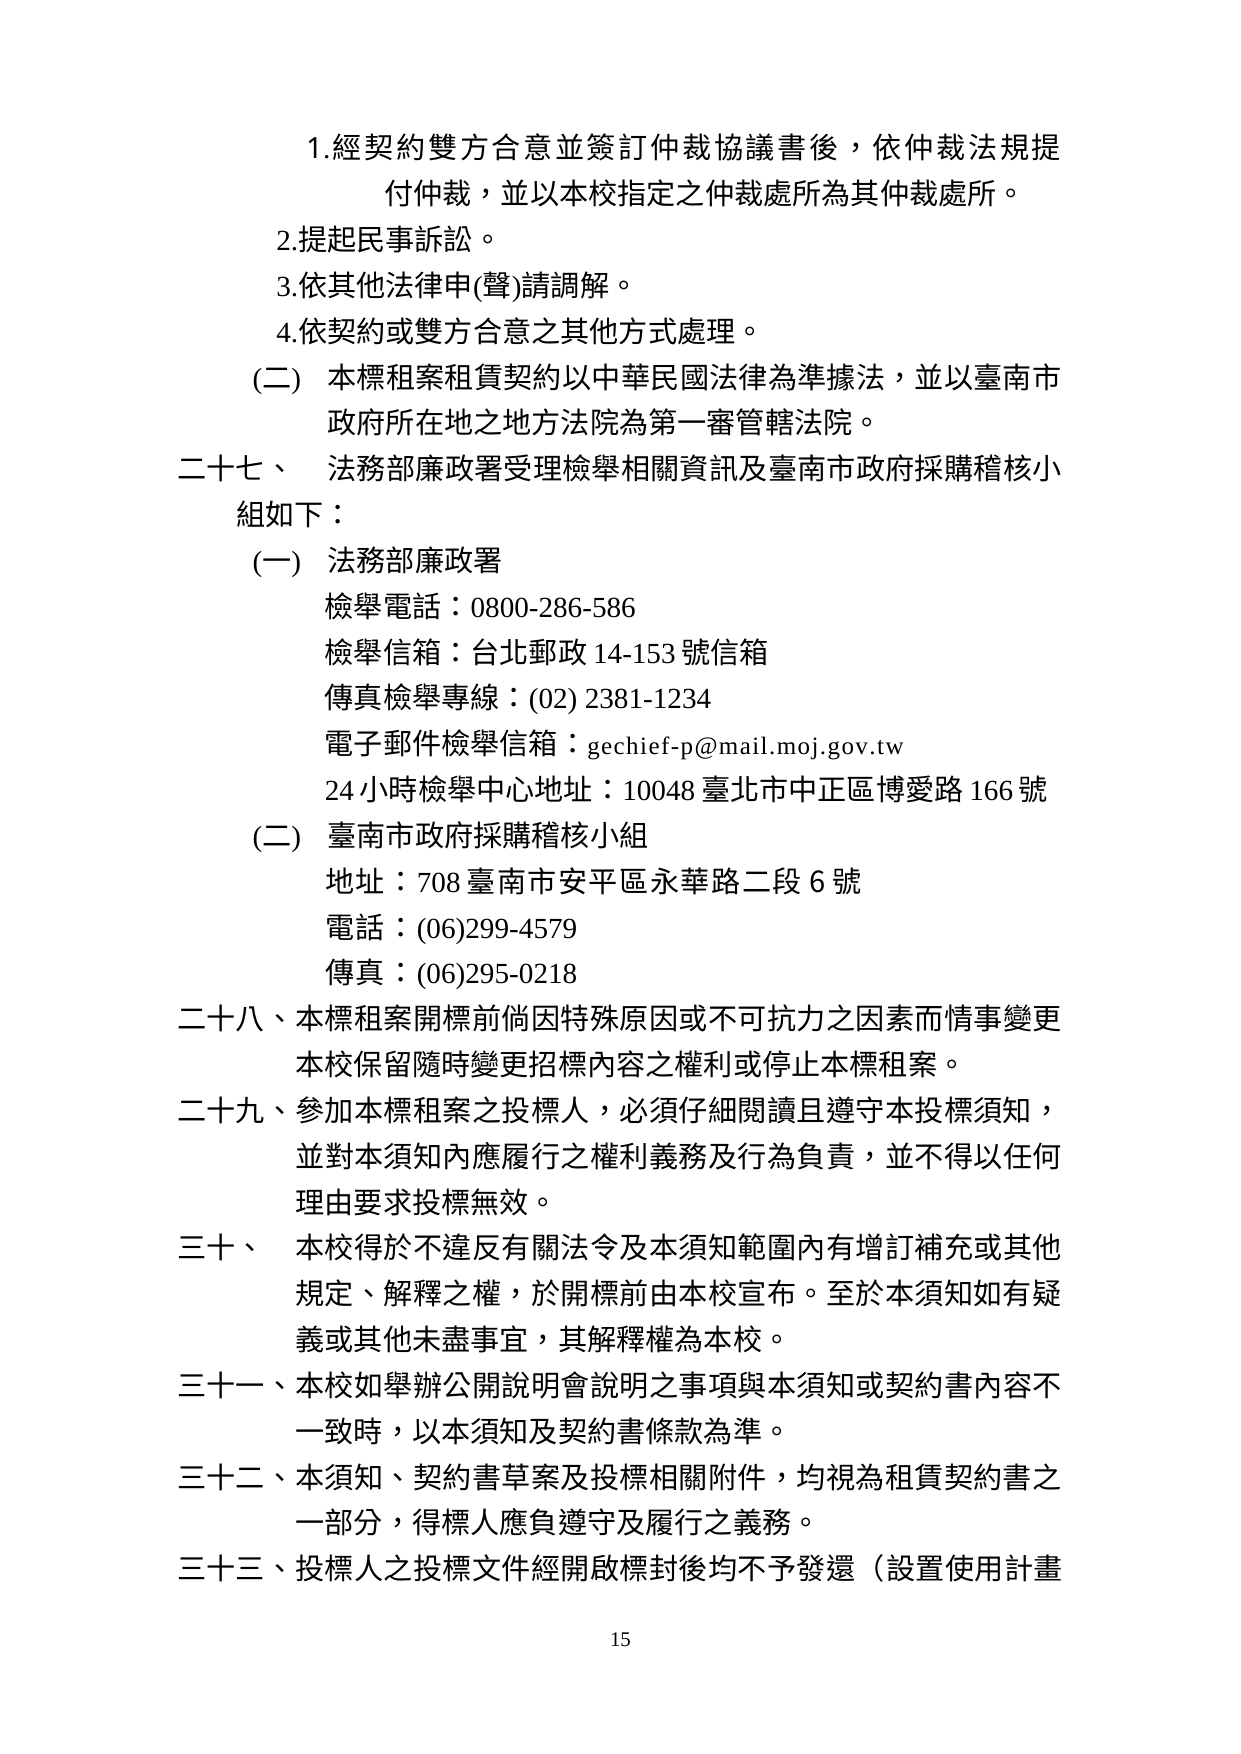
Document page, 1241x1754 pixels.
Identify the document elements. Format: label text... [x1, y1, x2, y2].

list 法務部廉政署 [252, 535, 1063, 581]
text 1.經契約雙方合意並簽訂仲裁協議書後，依仲裁法規提 付仲裁，並以本校指定之仲裁處所為其仲裁處所。 [196, 122, 1063, 214]
text 2.提起民事訴訟。 [196, 214, 1063, 260]
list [177, 1543, 1063, 1589]
text 4.依契約或雙方合意之其他方式處理。 [196, 306, 1063, 351]
list 本標租案開標前倘因特殊原因或不可抗力之因素而情事變更，本校保留隨時變更招標內容之權利或停止本標租案。 [177, 993, 1063, 1085]
text 傳真：(06)295-0218 [325, 947, 1063, 993]
text 24小時檢舉中心地址：10048臺北市中正區博愛路166號 [324, 764, 1063, 810]
list 本校如舉辦公開說明會說明之事項與本須知或契約書內容不一致時，以本須知及契約書條款為準。 [177, 1360, 1063, 1451]
list 本校得於不違反有關法令及本須知範圍內有增訂補充或其他規定、解釋之權，於開標前由本校宣布。至於本須知如有疑義或其他未盡事宜，其解釋權為本校。 [177, 1222, 1063, 1360]
text 地址：708臺南市安平區永華路二段6號 [325, 856, 1063, 901]
list 臺南市政府採購稽核小組 [252, 810, 1063, 856]
list 本須知、契約書草案及投標相關附件，均視為租賃契約書之一部分，得標人應負遵守及履行之義務。 [177, 1451, 1063, 1543]
text 電子郵件檢舉信箱：gechief-p@mail.moj.gov.tw [324, 718, 1063, 764]
text 傳真檢舉專線：(02) 2381-1234 [324, 672, 1063, 718]
list 本標租案租賃契約以中華民國法律為準據法，並以臺南市政府所在地之地方法院為第一審管轄法院。 [252, 351, 1063, 443]
text 檢舉信箱：台北郵政14-153號信箱 [324, 626, 1063, 672]
text 電話：(06)299-4579 [325, 901, 1063, 947]
list 參加本標租案之投標人，必須仔細閱讀且遵守本投標須知，並對本須知內應履行之權利義務及行為負責，並不得以任何理由要求投標無效。 [177, 1085, 1063, 1222]
text 檢舉電話：0800-286-586 [324, 581, 1063, 626]
text 3.依其他法律申(聲)請調解。 [196, 260, 1063, 306]
list 法務部廉政署受理檢舉相關資訊及臺南市政府採購稽核小組如下： [177, 443, 1063, 535]
